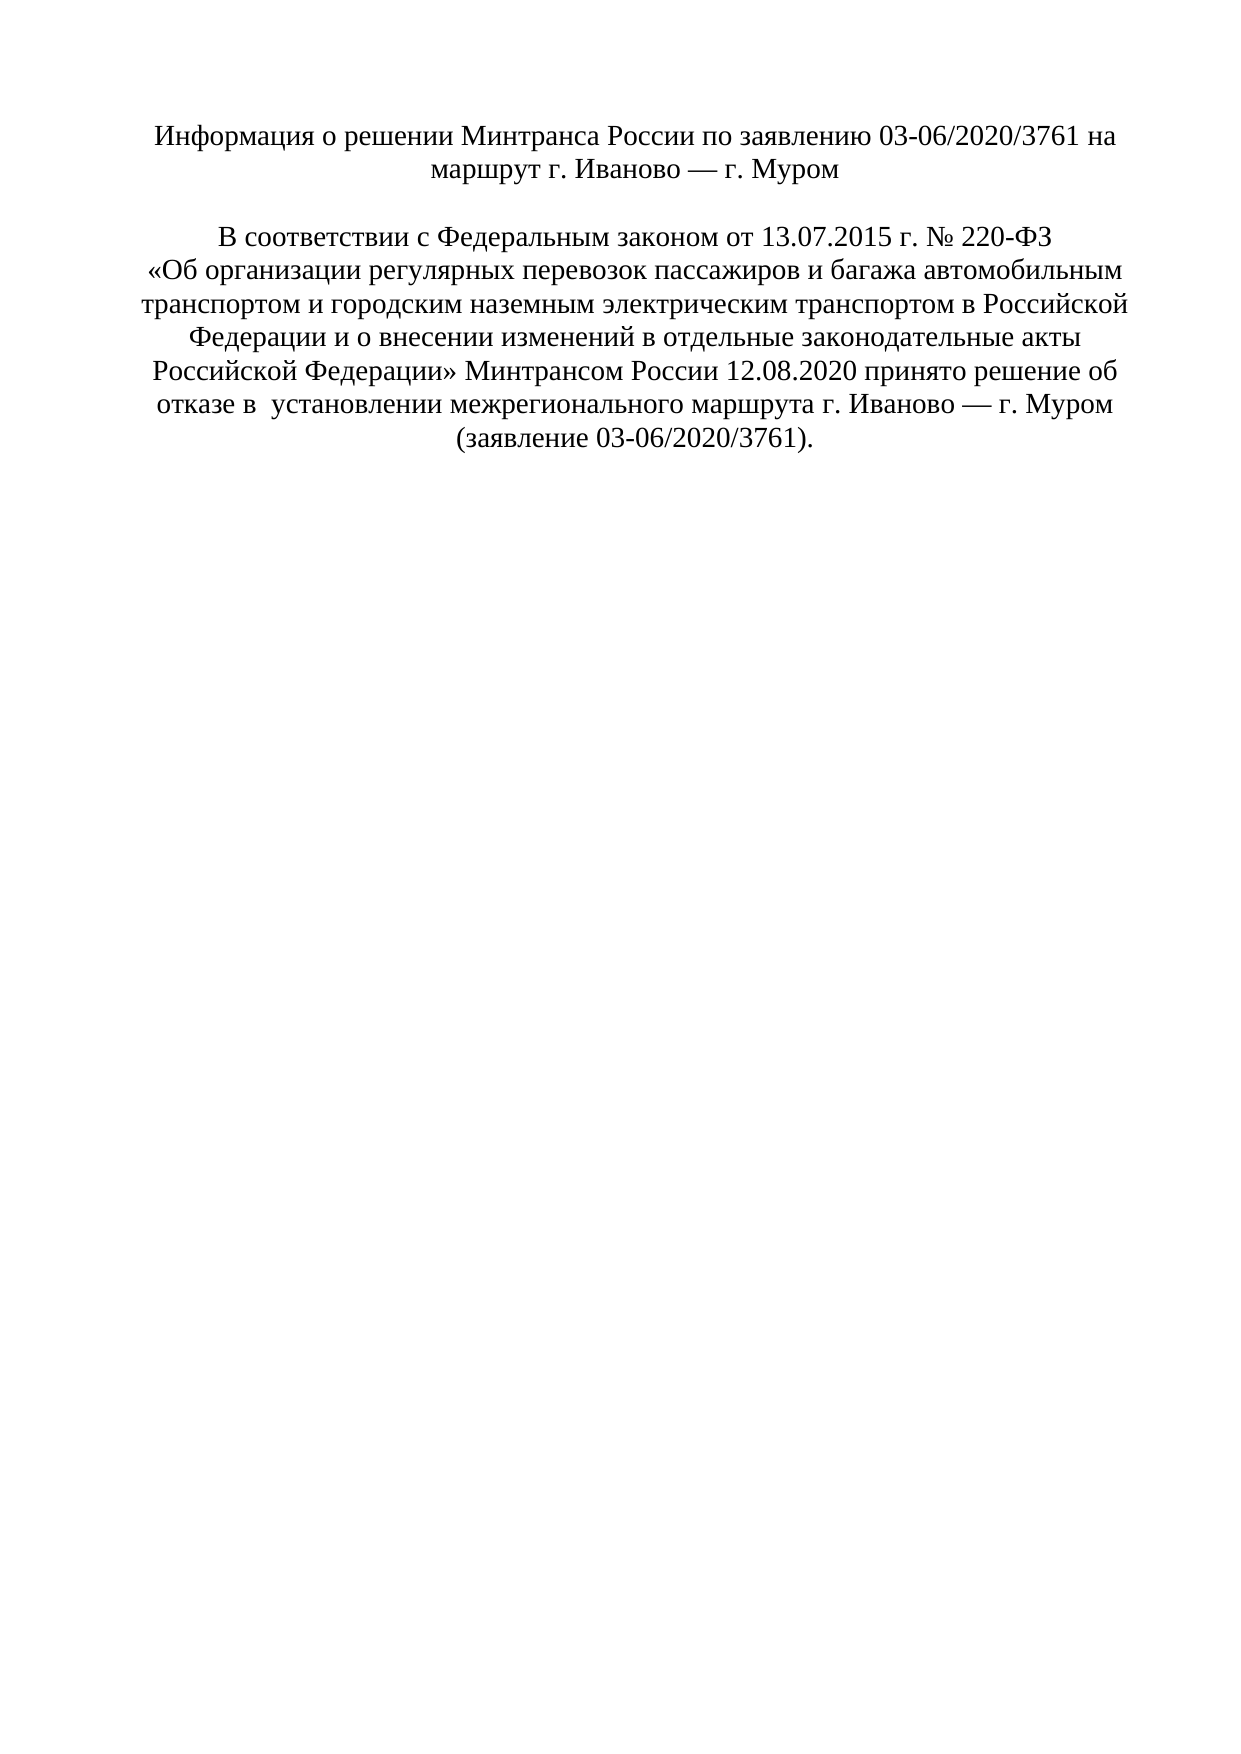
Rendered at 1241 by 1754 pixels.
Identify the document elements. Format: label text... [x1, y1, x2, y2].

text Информация о решении Минтранса России по заявлению 03-06/2020/3761 на маршрут г. Иваново — г. Муром [118, 118, 1152, 185]
text В соответствии с Федеральным законом от 13.07.2015 г. № 220-ФЗ «Об организации регулярных перевозок пассажиров и багажа автомобильным транспортом и городским наземным электрическим транспортом в Российской Федерации и о внесении изменений в отдельные законодательные акты Российской Федерации» Минтрансом России 12.08.2020 принято решение об отказе в установлении межрегионального маршрута г. Иваново — г. Муром (заявление 03-06/2020/3761). [118, 219, 1152, 453]
